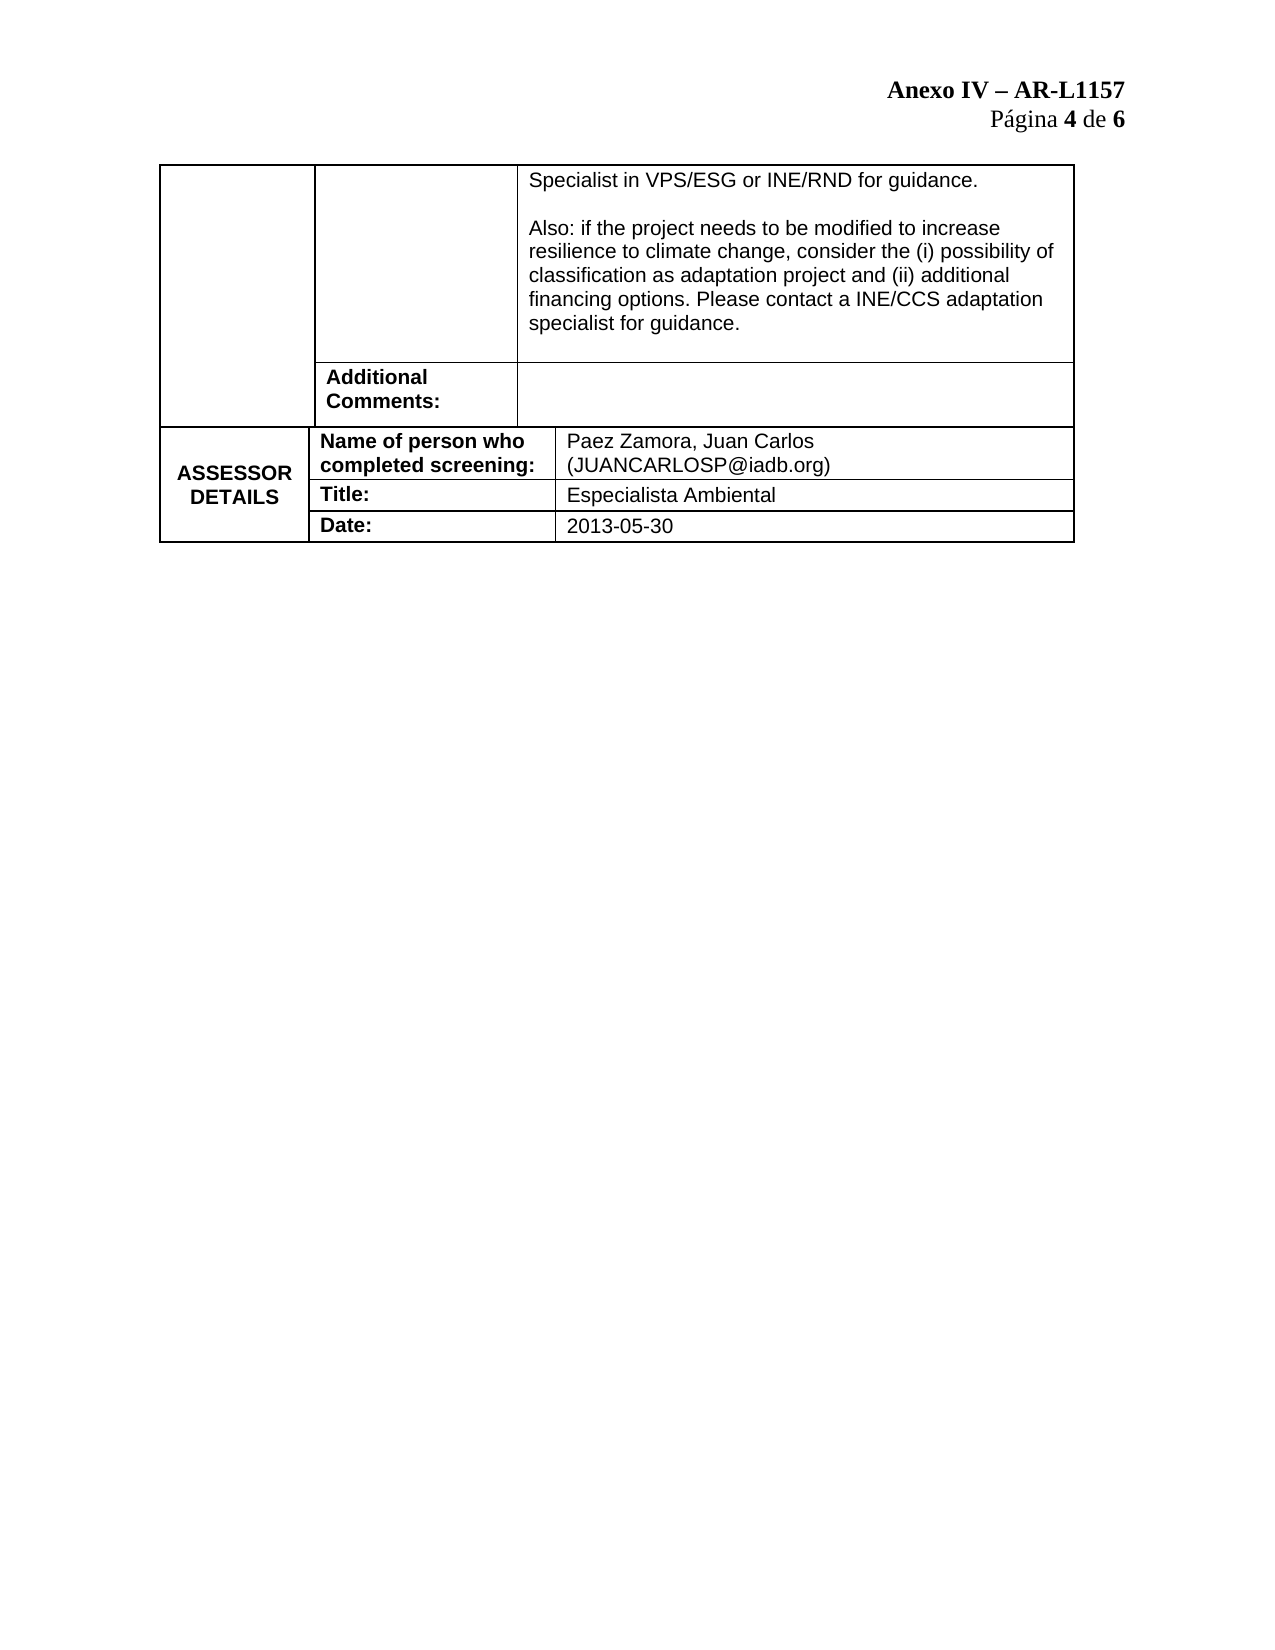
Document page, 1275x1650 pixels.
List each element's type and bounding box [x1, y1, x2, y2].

table_header [149, 163, 1085, 597]
